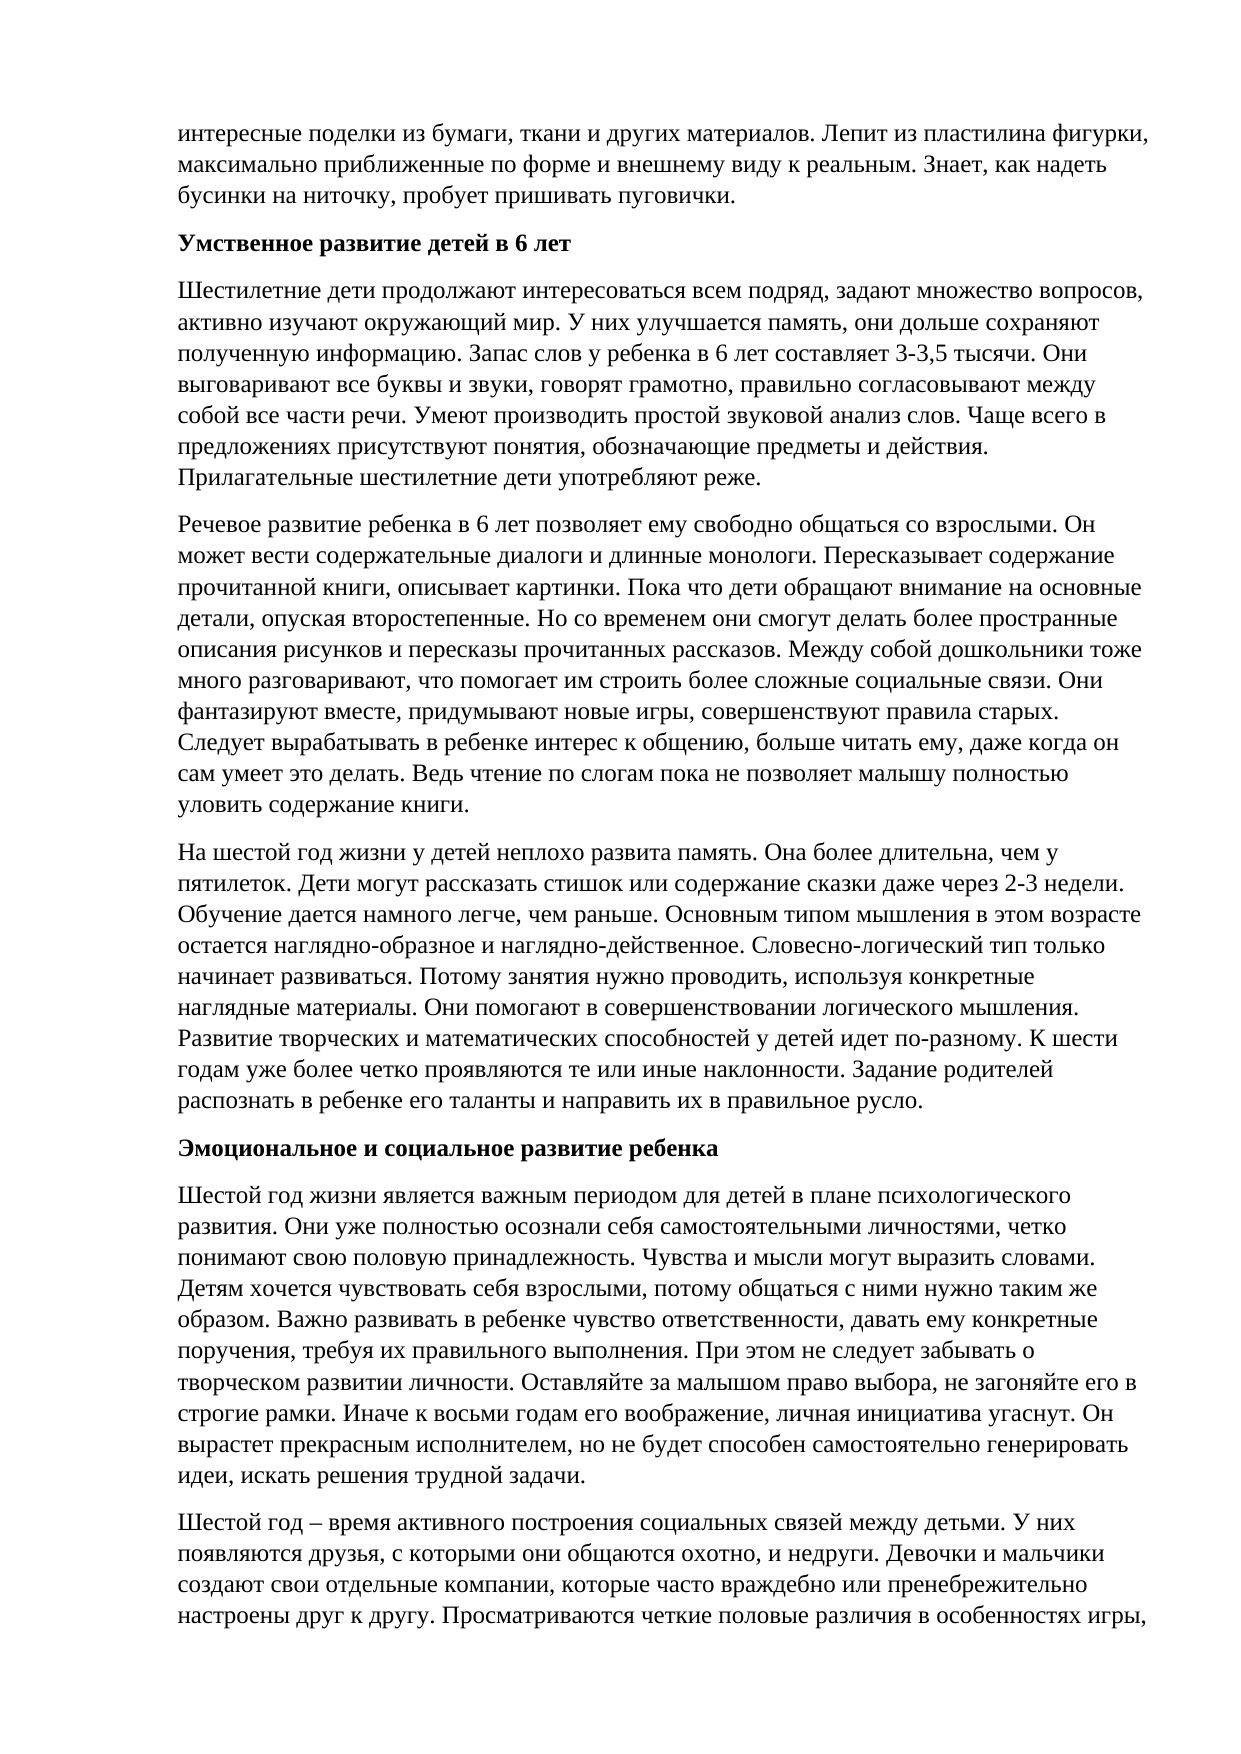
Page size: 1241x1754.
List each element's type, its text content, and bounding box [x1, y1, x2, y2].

text На шестой год жизни у детей неплохо развита память. Она более длительна, чем у пятилеток. Дети могут рассказать стишок или содержание сказки даже через 2-3 недели. Обучение дается намного легче, чем раньше. Основным типом мышления в этом возрасте остается наглядно-образное и наглядно-действенное. Словесно-логический тип только начинает развиваться. Потому занятия нужно проводить, используя конкретные наглядные материалы. Они помогают в совершенствовании логического мышления. Развитие творческих и математических способностей у детей идет по-разному. К шести годам уже более четко проявляются те или иные наклонности. Задание родителей распознать в ребенке его таланты и направить их в правильное русло. [177, 837, 1152, 1114]
text Умственное развитие детей в 6 лет [177, 228, 1152, 257]
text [177, 118, 1152, 209]
text Эмоциональное и социальное развитие ребенка [177, 1133, 1152, 1161]
text Речевое развитие ребенка в 6 лет позволяет ему свободно общаться со взрослыми. Он может вести содержательные диалоги и длинные монологи. Пересказывает содержание прочитанной книги, описывает картинки. Пока что дети обращают внимание на основные детали, опуская второстепенные. Но со временем они смогут делать более пространные описания рисунков и пересказы прочитанных рассказов. Между собой дошкольники тоже много разговаривают, что помогает им строить более сложные социальные связи. Они фантазируют вместе, придумывают новые игры, совершенствуют правила старых. Следует вырабатывать в ребенке интерес к общению, больше читать ему, даже когда он сам умеет это делать. Ведь чтение по слогам пока не позволяет малышу полностью уловить содержание книги. [177, 509, 1152, 818]
text Шестилетние дети продолжают интересоваться всем подряд, задают множество вопросов, активно изучают окружающий мир. У них улучшается память, они дольше сохраняют полученную информацию. Запас слов у ребенка в 6 лет составляет 3-3,5 тысячи. Они выговаривают все буквы и звуки, говорят грамотно, правильно согласовывают между собой все части речи. Умеют производить простой звуковой анализ слов. Чаще всего в предложениях присутствуют понятия, обозначающие предметы и действия. Прилагательные шестилетние дети употребляют реже. [177, 276, 1152, 491]
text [177, 1507, 1152, 1629]
text Шестой год жизни является важным периодом для детей в плане психологического развития. Они уже полностью осознали себя самостоятельными личностями, четко понимают свою половую принадлежность. Чувства и мысли могут выразить словами. Детям хочется чувствовать себя взрослыми, потому общаться с ними нужно таким же образом. Важно развивать в ребенке чувство ответственности, давать ему конкретные поручения, требуя их правильного выполнения. При этом не следует забывать о творческом развитии личности. Оставляйте за малышом право выбора, не загоняйте его в строгие рамки. Иначе к восьми годам его воображение, личная инициатива угаснут. Он вырастет прекрасным исполнителем, но не будет способен самостоятельно генерировать идеи, искать решения трудной задачи. [177, 1180, 1152, 1488]
